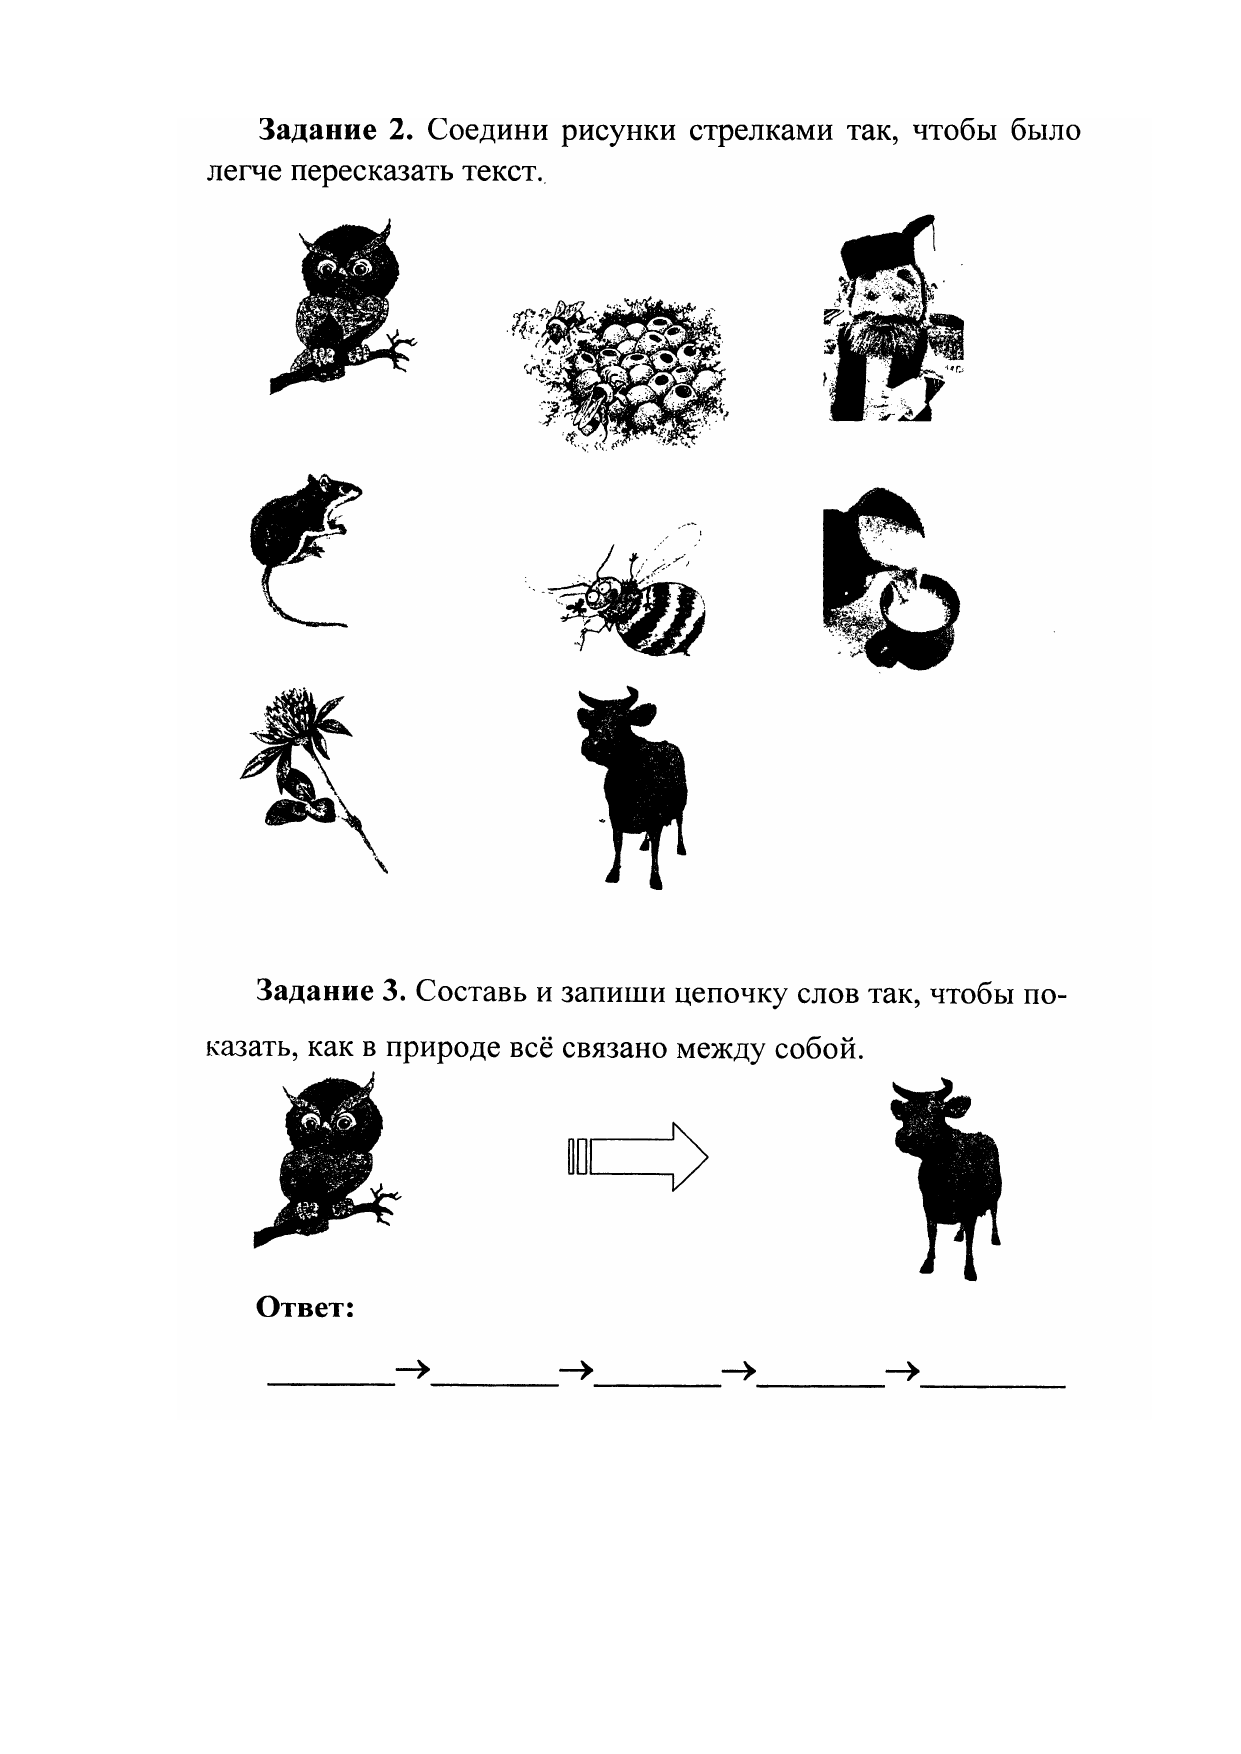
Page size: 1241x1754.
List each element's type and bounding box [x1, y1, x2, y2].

picture [177, 118, 1152, 1420]
